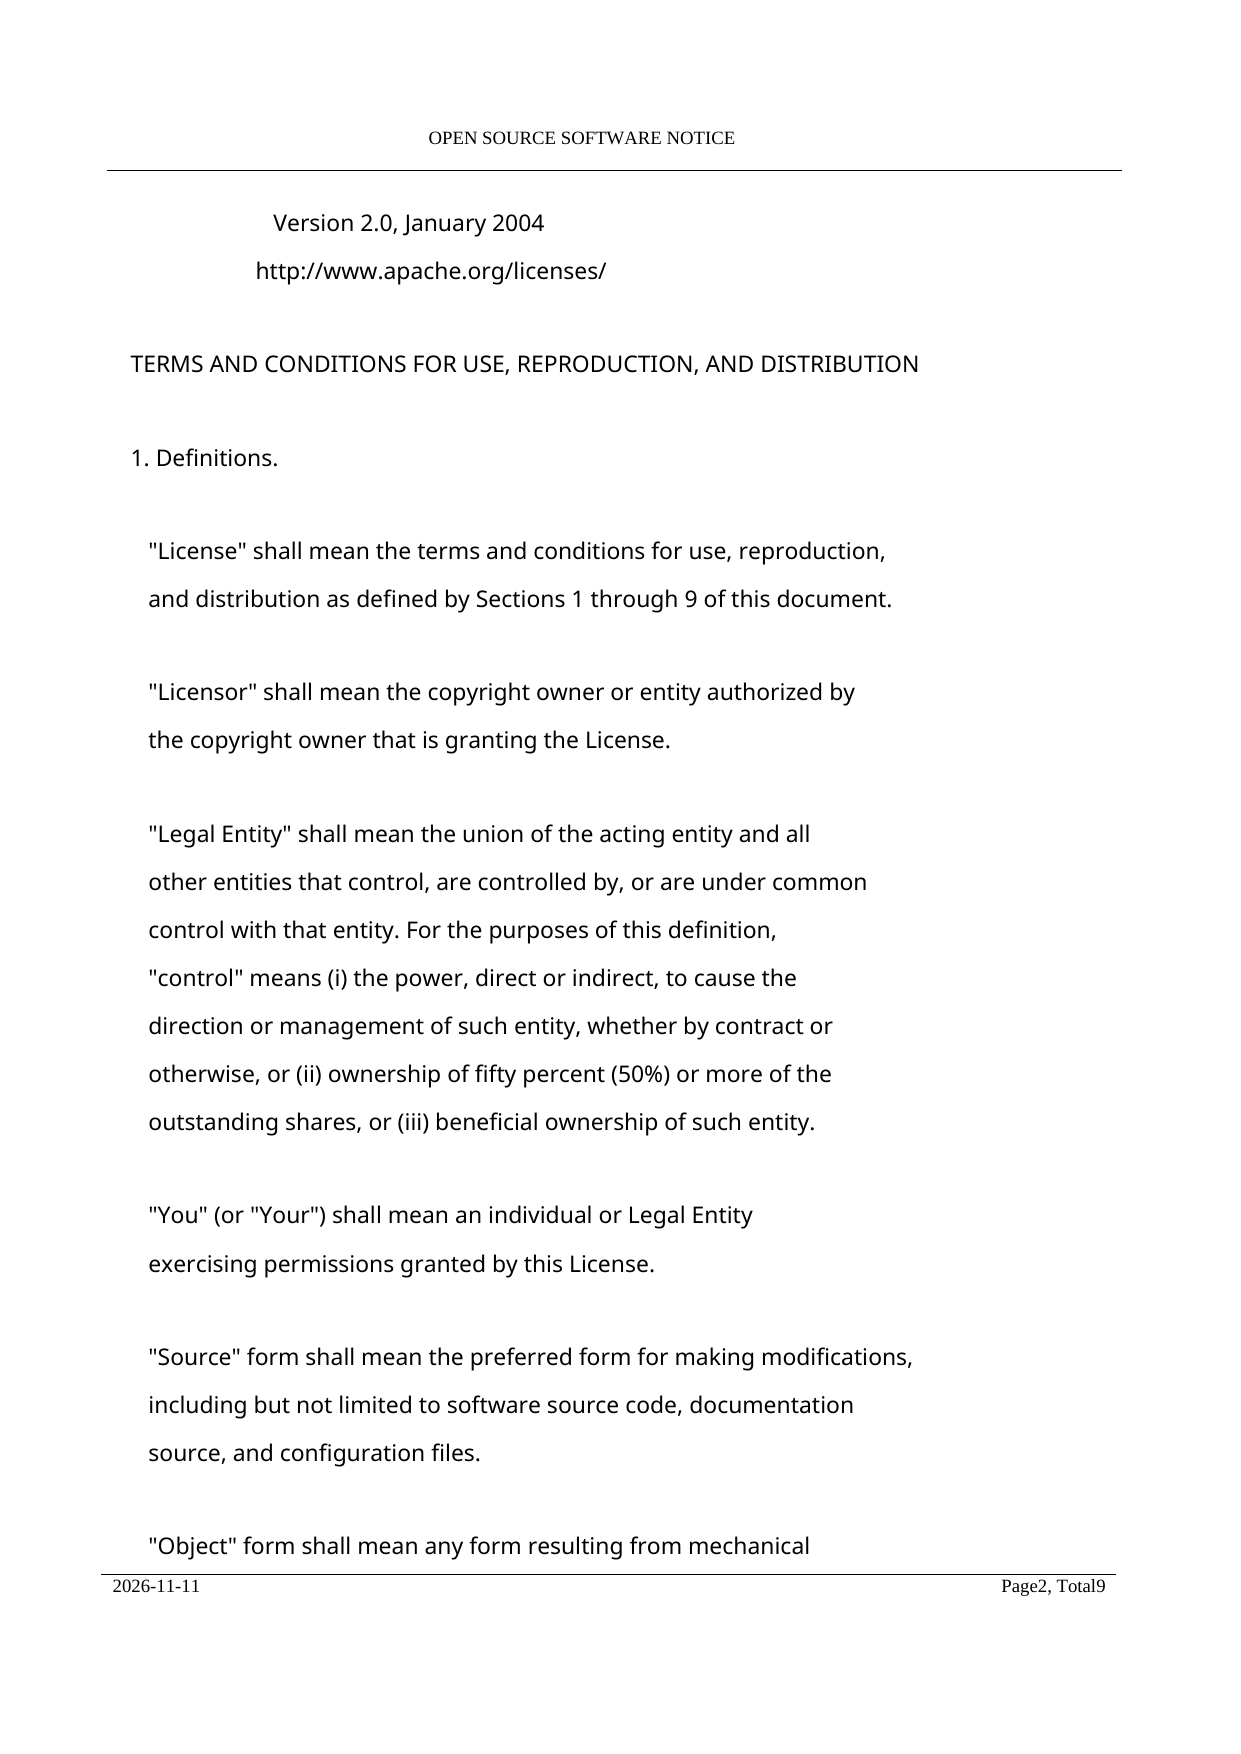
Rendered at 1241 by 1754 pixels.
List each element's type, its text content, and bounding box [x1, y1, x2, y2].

text "You" (or "Your") shall mean an individual or Legal Entity [112, 1199, 1128, 1231]
text "Licensor" shall mean the copyright owner or entity authorized by [112, 676, 1128, 708]
text "Source" form shall mean the preferred form for making modifications, [112, 1340, 1128, 1373]
text http://www.apache.org/licenses/ [112, 254, 1128, 287]
text Version 2.0, January 2004 [112, 206, 1128, 239]
text direction or management of such entity, whether by contract or [112, 1009, 1128, 1042]
text TERMS AND CONDITIONS FOR USE, REPRODUCTION, AND DISTRIBUTION [112, 348, 1128, 380]
text including but not limited to software source code, documentation [112, 1388, 1128, 1421]
text "Legal Entity" shall mean the union of the acting entity and all [112, 817, 1128, 849]
text "control" means (i) the power, direct or indirect, to cause the [112, 961, 1128, 994]
text control with that entity. For the purposes of this definition, [112, 913, 1128, 946]
text other entities that control, are controlled by, or are under common [112, 865, 1128, 897]
text the copyright owner that is granting the License. [112, 724, 1128, 756]
text and distribution as defined by Sections 1 through 9 of this document. [112, 582, 1128, 615]
text source, and configuration files. [112, 1436, 1128, 1469]
text exercising permissions granted by this License. [112, 1247, 1128, 1279]
text "Object" form shall mean any form resulting from mechanical [112, 1530, 1128, 1562]
text 1. Definitions. [112, 441, 1128, 473]
text "License" shall mean the terms and conditions for use, reproduction, [112, 534, 1128, 567]
text otherwise, or (ii) ownership of fifty percent (50%) or more of the [112, 1057, 1128, 1090]
text outstanding shares, or (iii) beneficial ownership of such entity. [112, 1106, 1128, 1138]
